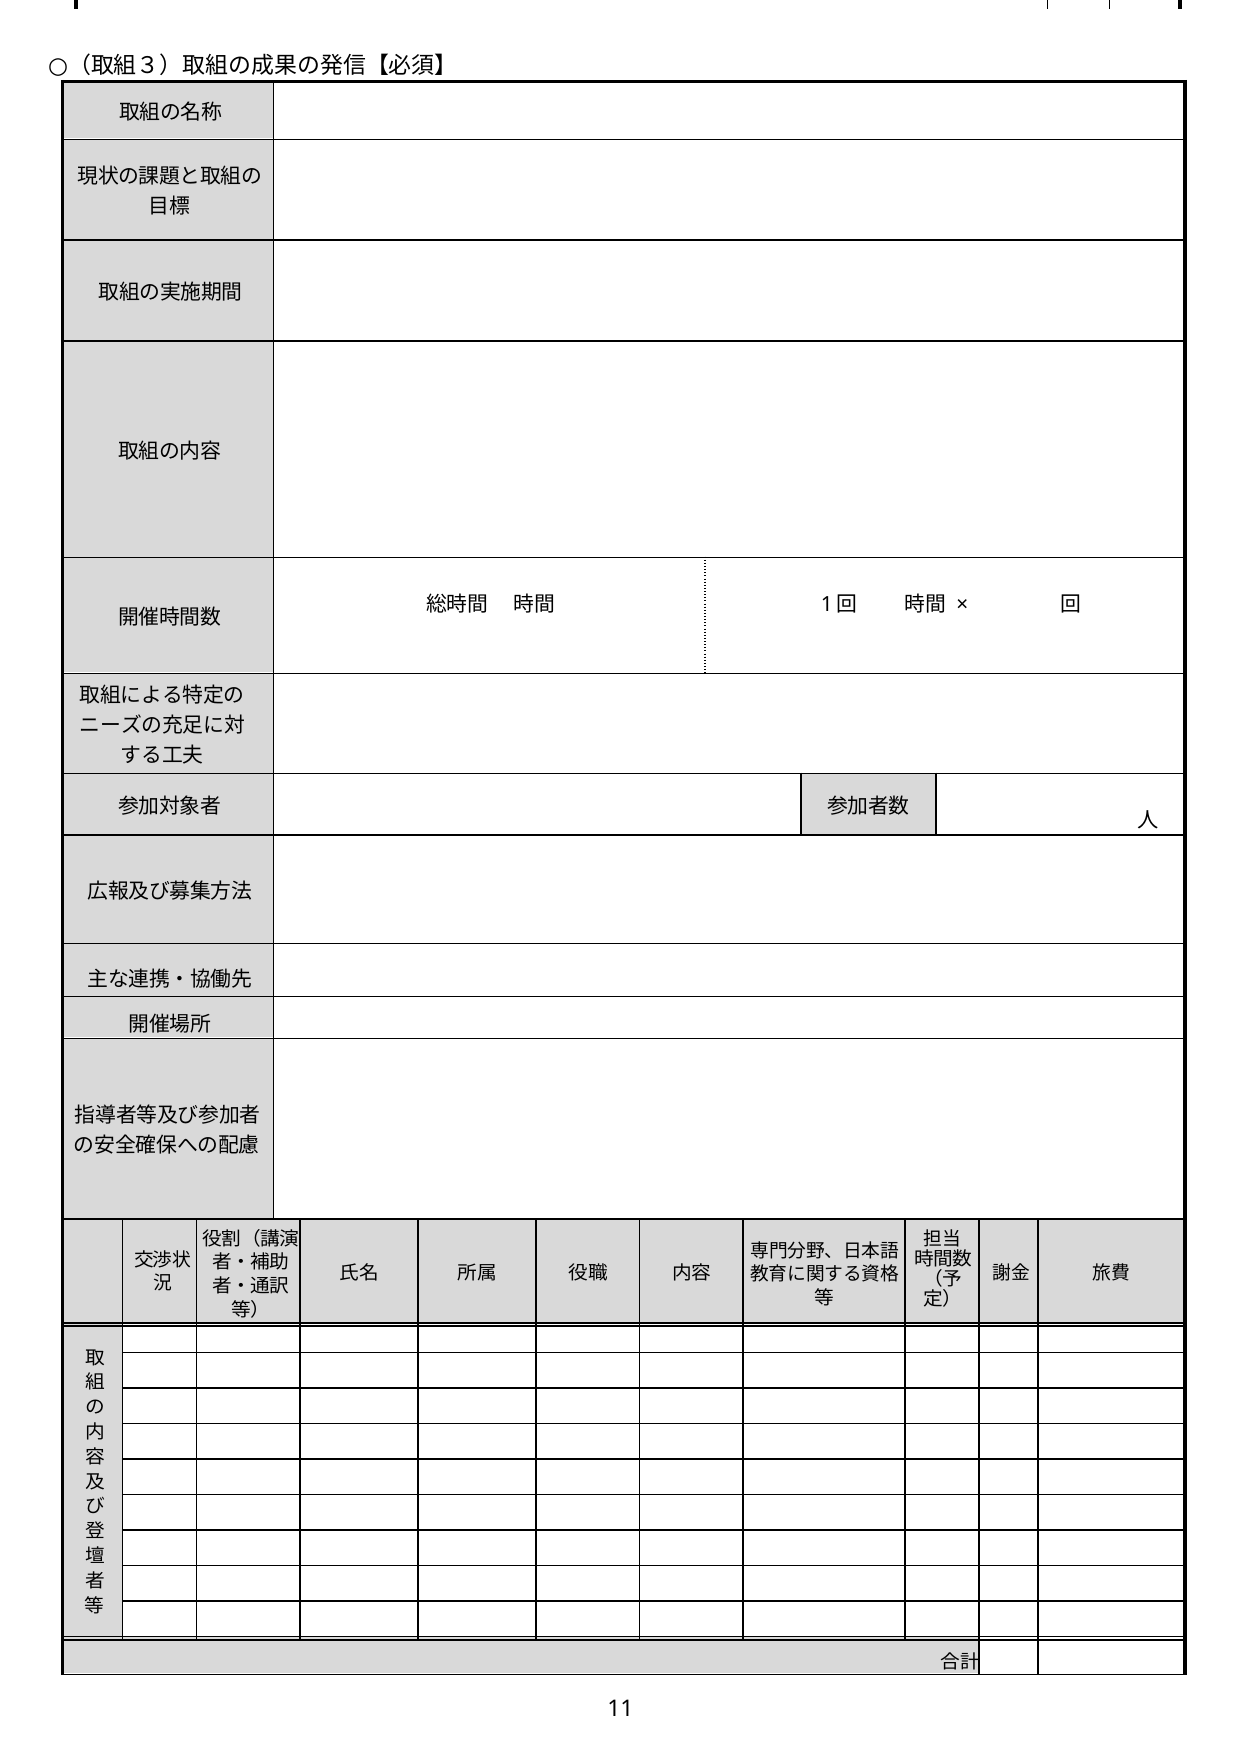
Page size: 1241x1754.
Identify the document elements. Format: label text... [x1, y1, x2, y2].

table_cell [301, 1353, 417, 1387]
table_cell [301, 1602, 417, 1636]
table_cell 取組の内容 [64, 342, 273, 557]
table_cell [274, 342, 1183, 557]
table_cell [301, 1460, 417, 1494]
table_cell [197, 1327, 299, 1352]
table_cell [274, 774, 800, 834]
table_cell [906, 1531, 978, 1565]
table_cell [906, 1566, 978, 1600]
table_cell [1039, 1327, 1183, 1352]
table_cell 内容 [640, 1220, 742, 1322]
table_cell [980, 1353, 1037, 1387]
table_cell [1039, 1566, 1183, 1600]
table_cell [640, 1424, 742, 1458]
table_cell 取組の実施期間 [64, 241, 273, 340]
table_cell [537, 1566, 639, 1600]
table_cell 氏名 [301, 1220, 417, 1322]
table_cell 現状の課題と取組の目標 [64, 140, 273, 239]
table_cell 担当 時間数（予定） [906, 1220, 978, 1322]
table_cell [537, 1327, 639, 1352]
table_cell [980, 1641, 1037, 1673]
table_cell [123, 1460, 196, 1494]
table_cell [537, 1602, 639, 1636]
table_cell [123, 1495, 196, 1529]
table_cell [123, 1566, 196, 1600]
table_cell [1039, 1353, 1183, 1387]
table_cell [419, 1424, 535, 1458]
table_cell [197, 1424, 299, 1458]
table_cell [301, 1424, 417, 1458]
table_cell [419, 1327, 535, 1352]
table_cell 役割（講演者・補助者・通訳等） [197, 1220, 299, 1322]
table_cell [906, 1460, 978, 1494]
table_cell 合計 [64, 1641, 978, 1673]
table_cell [537, 1495, 639, 1529]
table_cell [744, 1389, 904, 1423]
table_cell [197, 1602, 299, 1636]
table_cell 指導者等及び参加者の安全確保への配慮 [64, 1039, 273, 1218]
table_cell [301, 1531, 417, 1565]
table_cell [906, 1327, 978, 1352]
table_cell [274, 140, 1183, 239]
table_cell [906, 1495, 978, 1529]
table_cell [419, 1389, 535, 1423]
table_cell [197, 1353, 299, 1387]
table_cell 開催時間数 [64, 558, 273, 672]
table_cell 旅費 [1039, 1220, 1183, 1322]
table_cell [1039, 1531, 1183, 1565]
table_cell [744, 1327, 904, 1352]
table_cell [123, 1327, 196, 1352]
table_cell [301, 1566, 417, 1600]
table_cell [744, 1353, 904, 1387]
table_cell 所属 [419, 1220, 535, 1322]
table_cell [744, 1460, 904, 1494]
table_cell 参加者数 [802, 774, 935, 834]
table_header 取組の名称 [64, 83, 273, 138]
table_cell [640, 1602, 742, 1636]
table_cell [274, 241, 1183, 340]
table_cell [123, 1389, 196, 1423]
table_cell [906, 1602, 978, 1636]
table_cell 取組による特定のニーズの充足に対する工夫 [64, 674, 273, 773]
table_cell [906, 1424, 978, 1458]
table_cell [419, 1566, 535, 1600]
table_cell [537, 1389, 639, 1423]
table_cell [640, 1531, 742, 1565]
table_cell 1回 時間 × 回 [705, 558, 1183, 672]
table_cell [744, 1566, 904, 1600]
table_cell [419, 1353, 535, 1387]
table_cell [197, 1389, 299, 1423]
table_cell [1039, 1602, 1183, 1636]
table_cell [197, 1460, 299, 1494]
table_cell [274, 1039, 1183, 1218]
table_cell [537, 1424, 639, 1458]
table_cell 開催場所 [64, 997, 273, 1037]
table_cell [197, 1531, 299, 1565]
table_cell [537, 1531, 639, 1565]
table_cell [980, 1495, 1037, 1529]
table_cell [197, 1566, 299, 1600]
table_cell [744, 1424, 904, 1458]
table_cell 参加対象者 [64, 774, 273, 834]
table_cell [1039, 1389, 1183, 1423]
table_cell [1039, 1641, 1183, 1673]
table_header [274, 83, 1183, 138]
table_cell 総時間 時間 [274, 558, 705, 672]
table_cell [537, 1460, 639, 1494]
table_cell [1039, 1424, 1183, 1458]
table_cell [123, 1424, 196, 1458]
table_cell [980, 1531, 1037, 1565]
table_cell [906, 1353, 978, 1387]
table_cell [980, 1424, 1037, 1458]
table_cell 人 [937, 774, 1183, 834]
table_cell [123, 1602, 196, 1636]
table_cell [980, 1602, 1037, 1636]
table_cell [980, 1566, 1037, 1600]
table_cell [123, 1353, 196, 1387]
table_cell [419, 1460, 535, 1494]
table_cell 交渉状況 [123, 1220, 196, 1322]
table_cell [906, 1389, 978, 1423]
table_cell [640, 1566, 742, 1600]
table_cell [1039, 1495, 1183, 1529]
text ○（取組３）取組の成果の発信【必須】 [48, 46, 1192, 80]
table_cell [537, 1353, 639, 1387]
table_cell 専門分野、日本語教育に関する資格等 [744, 1220, 904, 1322]
table_cell [274, 997, 1183, 1037]
table_cell [980, 1389, 1037, 1423]
table_cell [301, 1327, 417, 1352]
table_cell [301, 1389, 417, 1423]
table_cell [980, 1327, 1037, 1352]
table_cell [64, 1220, 122, 1322]
table_cell 役職 [537, 1220, 639, 1322]
table_cell [274, 944, 1183, 996]
table_cell [640, 1389, 742, 1423]
table_cell [640, 1327, 742, 1352]
table_cell [197, 1495, 299, 1529]
table_cell [980, 1460, 1037, 1494]
table_cell [419, 1602, 535, 1636]
table_cell [744, 1495, 904, 1529]
table_cell 謝金 [980, 1220, 1037, 1322]
table_cell [640, 1460, 742, 1494]
table_cell 取組の内容及び登壇者等 [64, 1327, 122, 1636]
table_cell [744, 1531, 904, 1565]
table_cell 広報及び募集方法 [64, 836, 273, 943]
table_cell [419, 1495, 535, 1529]
table_cell [1039, 1460, 1183, 1494]
table_cell 主な連携・協働先 [64, 944, 273, 996]
table_cell [744, 1602, 904, 1636]
table_cell [274, 674, 1183, 773]
table_cell [274, 836, 1183, 943]
table_cell [640, 1495, 742, 1529]
table_cell [123, 1531, 196, 1565]
table_cell [419, 1531, 535, 1565]
table_cell [640, 1353, 742, 1387]
table_cell [301, 1495, 417, 1529]
